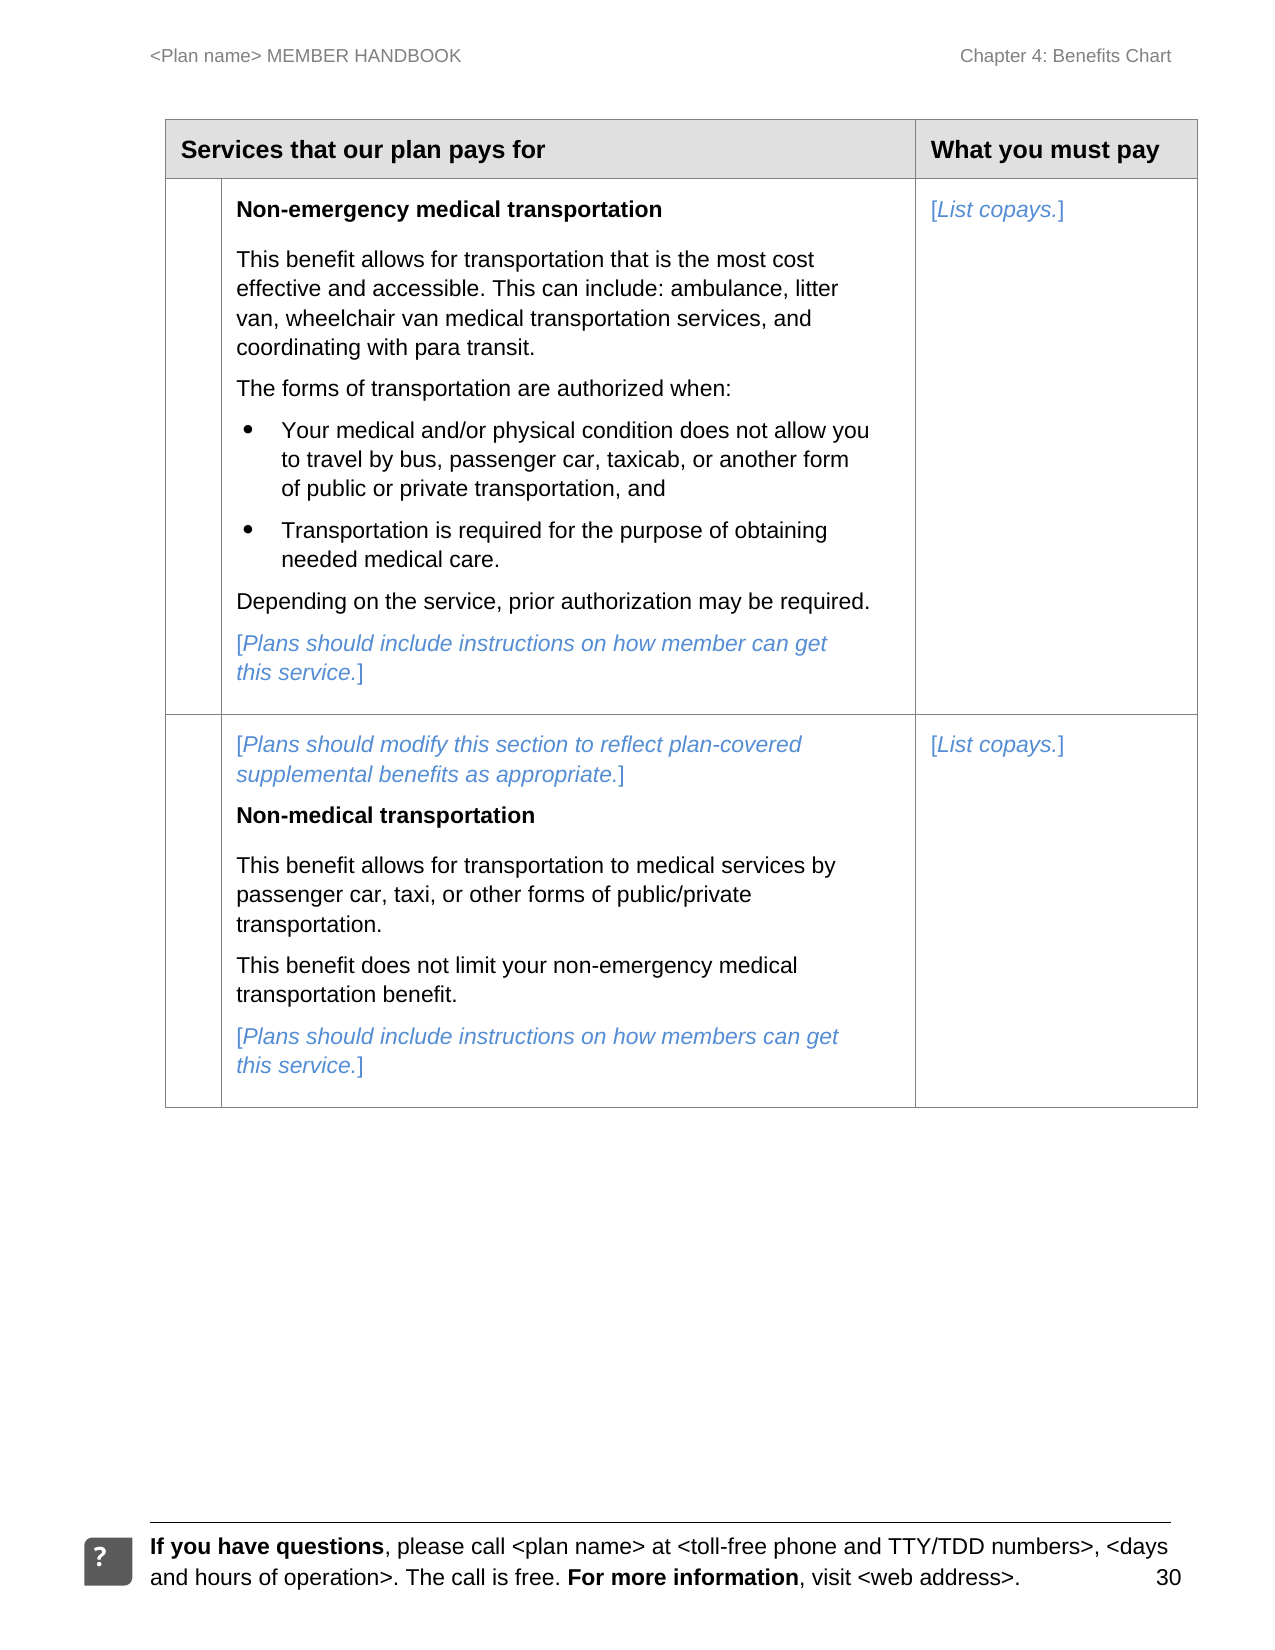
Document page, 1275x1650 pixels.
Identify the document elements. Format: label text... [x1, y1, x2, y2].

table_cell [Plans should modify this section to reflect plan-covered supplemental benefits as appropriate.] Non-medical transportation This benefit allows for transportation to medical services by passenger car, taxi, or other forms of public/private transportation. This benefit does not limit your non-emergency medical transportation benefit. [Plans should include instructions on how members can get this service.] [222, 715, 915, 1107]
table_cell [166, 179, 221, 713]
table_cell [List copays.] [916, 179, 1197, 713]
table_header What you must pay [916, 120, 1197, 178]
table_cell Non-emergency medical transportation This benefit allows for transportation that is the most cost effective and accessible. This can include: ambulance, litter van, wheelchair van medical transportation services, and coordinating with para transit. The forms of transportation are authorized when: Your medical and/or physical condition does not allow you to travel by bus, passenger car, taxicab, or another form of public or private transportation, and Transportation is required for the purpose of obtaining needed medical care. Depending on the service, prior authorization may be required. [Plans should include instructions on how member can get this service.] [222, 179, 915, 713]
table_header Services that our plan pays for [166, 120, 915, 178]
table_cell [166, 715, 221, 1107]
table_cell [List copays.] [916, 715, 1197, 1107]
